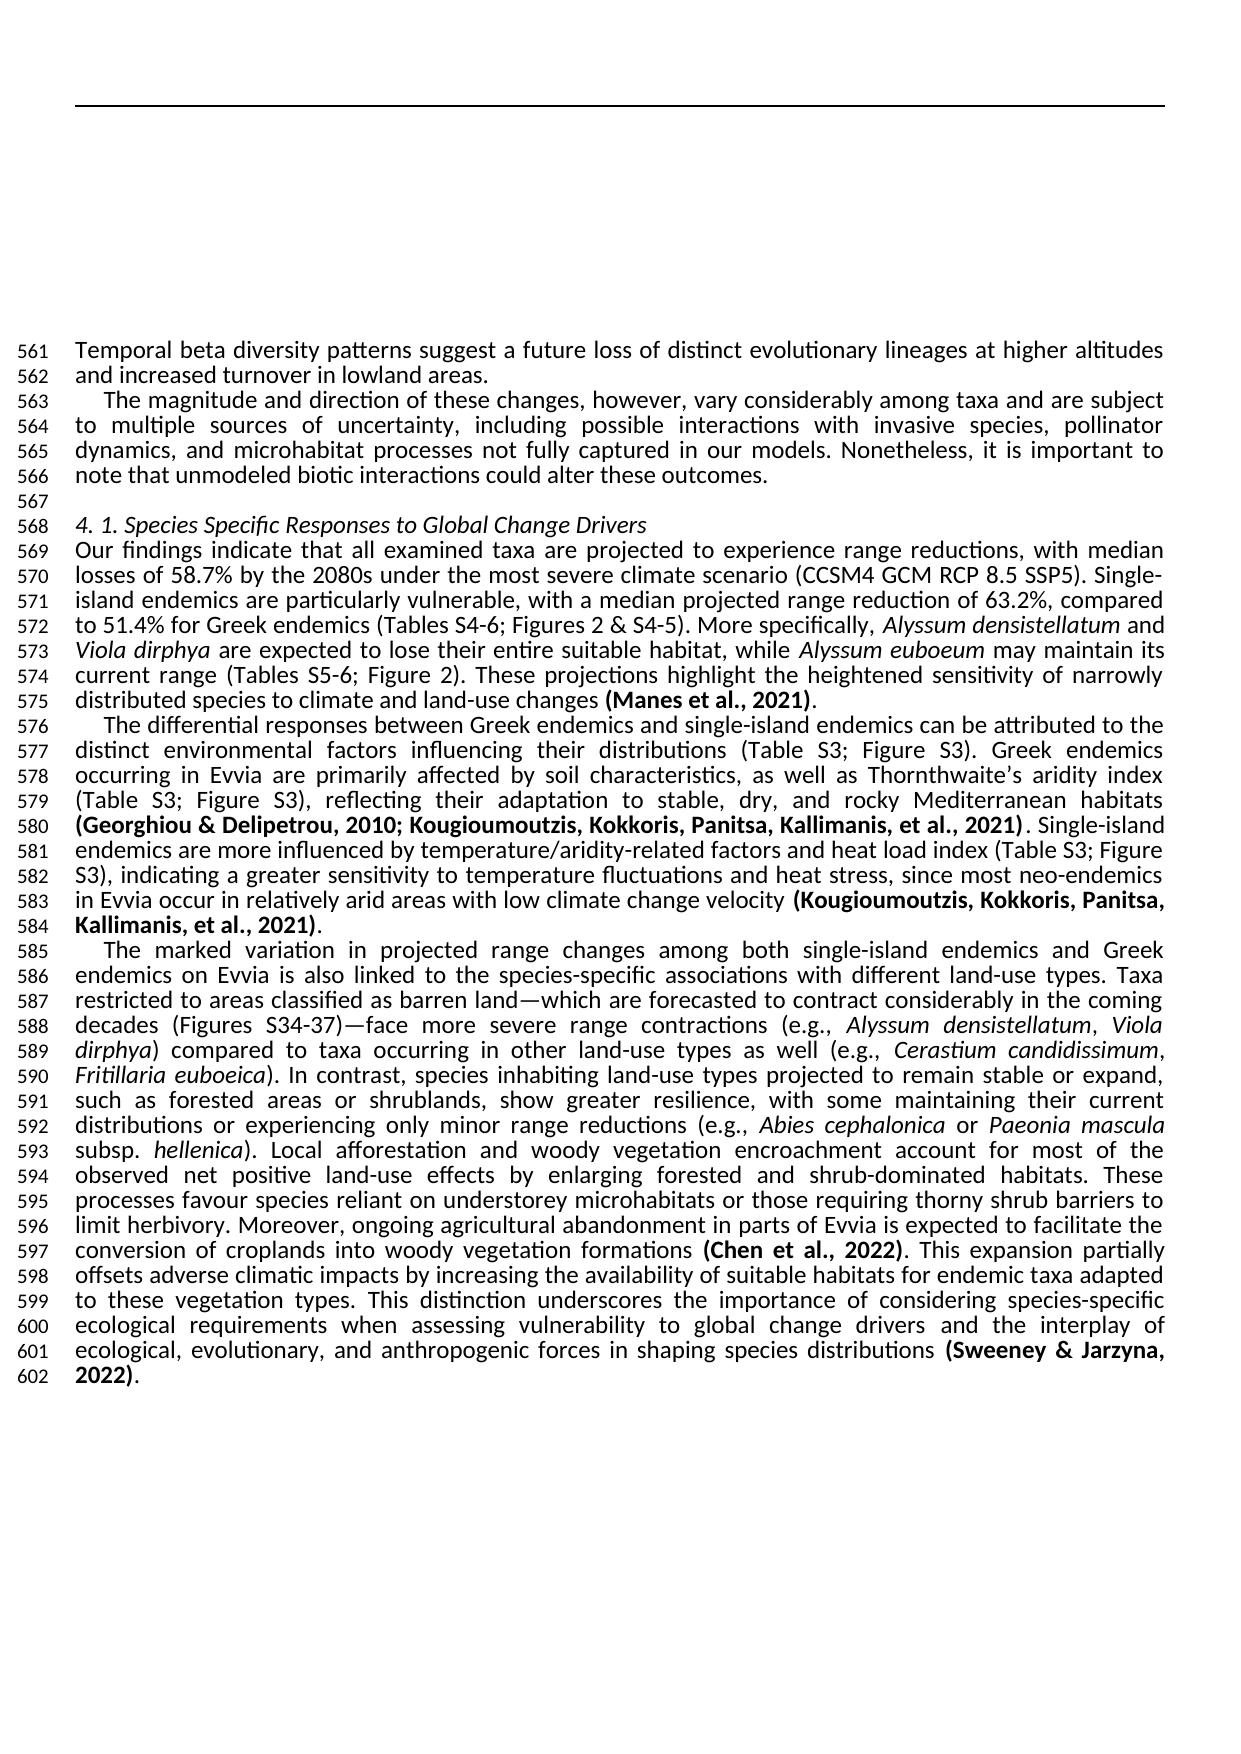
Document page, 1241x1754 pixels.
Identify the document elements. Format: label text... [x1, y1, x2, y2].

subtitle The magnitude and direction of these changes, however, vary considerably among taxa and are subject to multiple sources of uncertainty, including possible interactions with invasive species, pollinator dynamics, and microhabitat processes not fully captured in our models. Nonetheless, it is important to note that unmodeled biotic interactions could alter these outcomes. [75, 388, 1165, 488]
subtitle The marked variation in projected range changes among both single-island endemics and Greek endemics on Evvia is also linked to the species-specific associations with different land-use types. Taxa restricted to areas classified as barren land—which are forecasted to contract considerably in the coming decades (Figures S34-37)—face more severe range contractions (e.g., Alyssum densistellatum, Viola dirphya) compared to taxa occurring in other land-use types as well (e.g., Cerastium candidissimum, Fritillaria euboeica). In contrast, species inhabiting land-use types projected to remain stable or expand, such as forested areas or shrublands, show greater resilience, with some maintaining their current distributions or experiencing only minor range reductions (e.g., Abies cephalonica or Paeonia mascula subsp. hellenica). Local afforestation and woody vegetation encroachment account for most of the observed net positive land-use effects by enlarging forested and shrub-dominated habitats. These processes favour species reliant on understorey microhabitats or those requiring thorny shrub barriers to limit herbivory. Moreover, ongoing agricultural abandonment in parts of Evvia is expected to facilitate the conversion of croplands into woody vegetation formations (Chen et al., 2022). This expansion partially offsets adverse climatic impacts by increasing the availability of suitable habitats for endemic taxa adapted to these vegetation types. This distinction underscores the importance of considering species-specific ecological requirements when assessing vulnerability to global change drivers and the interplay of ecological, evolutionary, and anthropogenic forces in shaping species distributions (Sweeney & Jarzyna, 2022). [75, 938, 1165, 1388]
subtitle 4. 1. Species Specific Responses to Global Change Drivers [75, 513, 1165, 538]
subtitle The differential responses between Greek endemics and single-island endemics can be attributed to the distinct environmental factors influencing their distributions (Table S3; Figure S3). Greek endemics occurring in Evvia are primarily affected by soil characteristics, as well as Thornthwaite’s aridity index (Table S3; Figure S3), reflecting their adaptation to stable, dry, and rocky Mediterranean habitats (Georghiou & Delipetrou, 2010; Kougioumoutzis, Kokkoris, Panitsa, Kallimanis, et al., 2021). Single-island endemics are more influenced by temperature/aridity-related factors and heat load index (Table S3; Figure S3), indicating a greater sensitivity to temperature fluctuations and heat stress, since most neo-endemics in Evvia occur in relatively arid areas with low climate change velocity (Kougioumoutzis, Kokkoris, Panitsa, Kallimanis, et al., 2021). [75, 713, 1165, 938]
subtitle Our findings indicate that all examined taxa are projected to experience range reductions, with median losses of 58.7% by the 2080s under the most severe climate scenario (CCSM4 GCM RCP 8.5 SSP5). Single-island endemics are particularly vulnerable, with a median projected range reduction of 63.2%, compared to 51.4% for Greek endemics (Tables S4-6; Figures 2 & S4-5). More specifically, Alyssum densistellatum and Viola dirphya are expected to lose their entire suitable habitat, while Alyssum euboeum may maintain its current range (Tables S5-6; Figure 2). These projections highlight the heightened sensitivity of narrowly distributed species to climate and land-use changes (Manes et al., 2021). [75, 538, 1165, 713]
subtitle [75, 338, 1165, 388]
